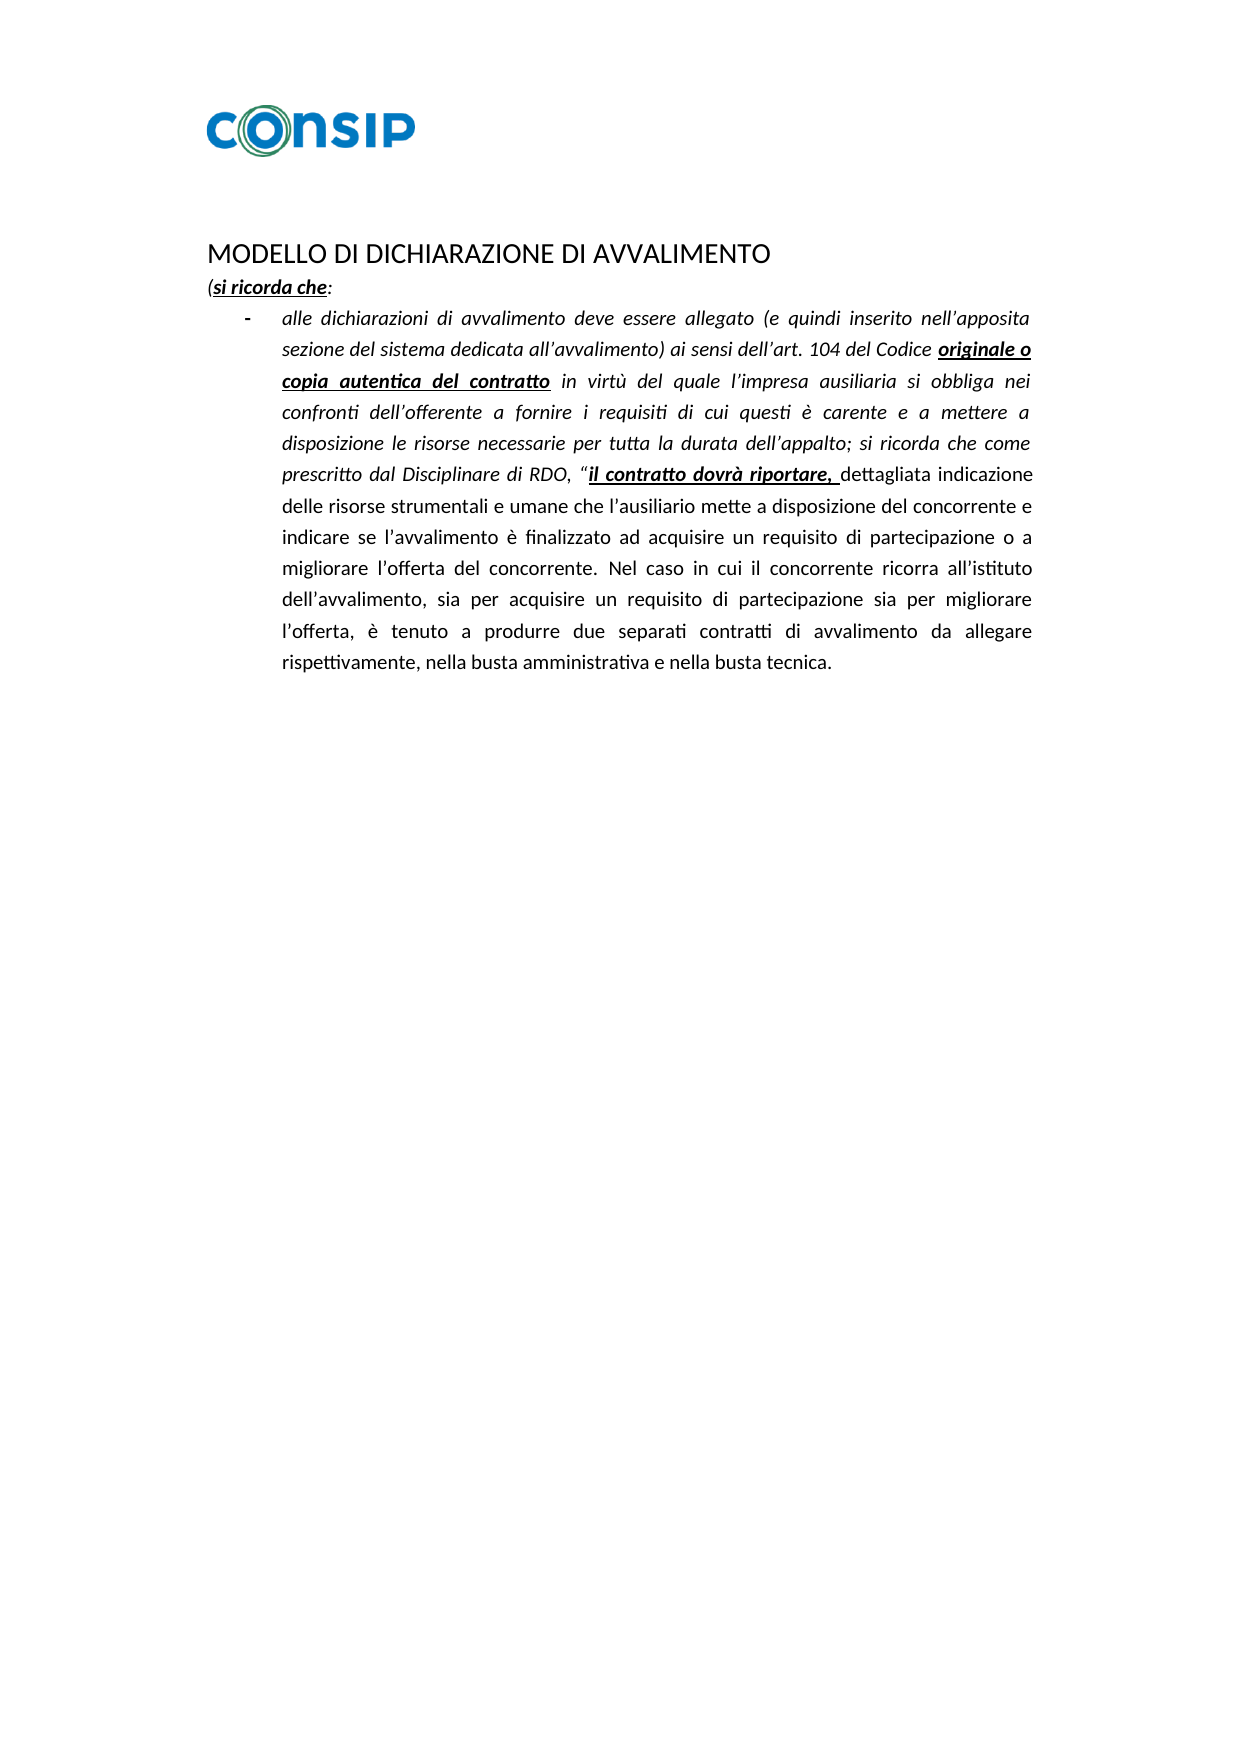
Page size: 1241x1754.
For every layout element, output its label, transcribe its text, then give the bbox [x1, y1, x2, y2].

text (si ricorda che: [207, 269, 1033, 301]
text MODELLO DI DICHIARAZIONE DI AVVALIMENTO [207, 238, 1033, 269]
list alle dichiarazioni di avvalimento deve essere allegato (e quindi inserito nell’apposita sezione del sistema dedicata all’avvalimento) ai sensi dell’art. 104 del Codice originale o copia autentica del contratto in virtù del quale l’impresa ausiliaria si obbliga nei confronti dell’offerente a fornire i requisiti di cui questi è carente e a mettere a disposizione le risorse necessarie per tutta la durata dell’appalto; si ricorda che come prescritto dal Disciplinare di RDO, “il contratto dovrà riportare, dettagliata indicazione delle risorse strumentali e umane che l’ausiliario mette a disposizione del concorrente e indicare se l’avvalimento è finalizzato ad acquisire un requisito di partecipazione o a migliorare l’offerta del concorrente. Nel caso in cui il concorrente ricorra all’istituto dell’avvalimento, sia per acquisire un requisito di partecipazione sia per migliorare l’offerta, è tenuto a produrre due separati contratti di avvalimento da allegare rispettivamente, nella busta amministrativa e nella busta tecnica. [244, 301, 1033, 676]
picture [206, 105, 415, 157]
